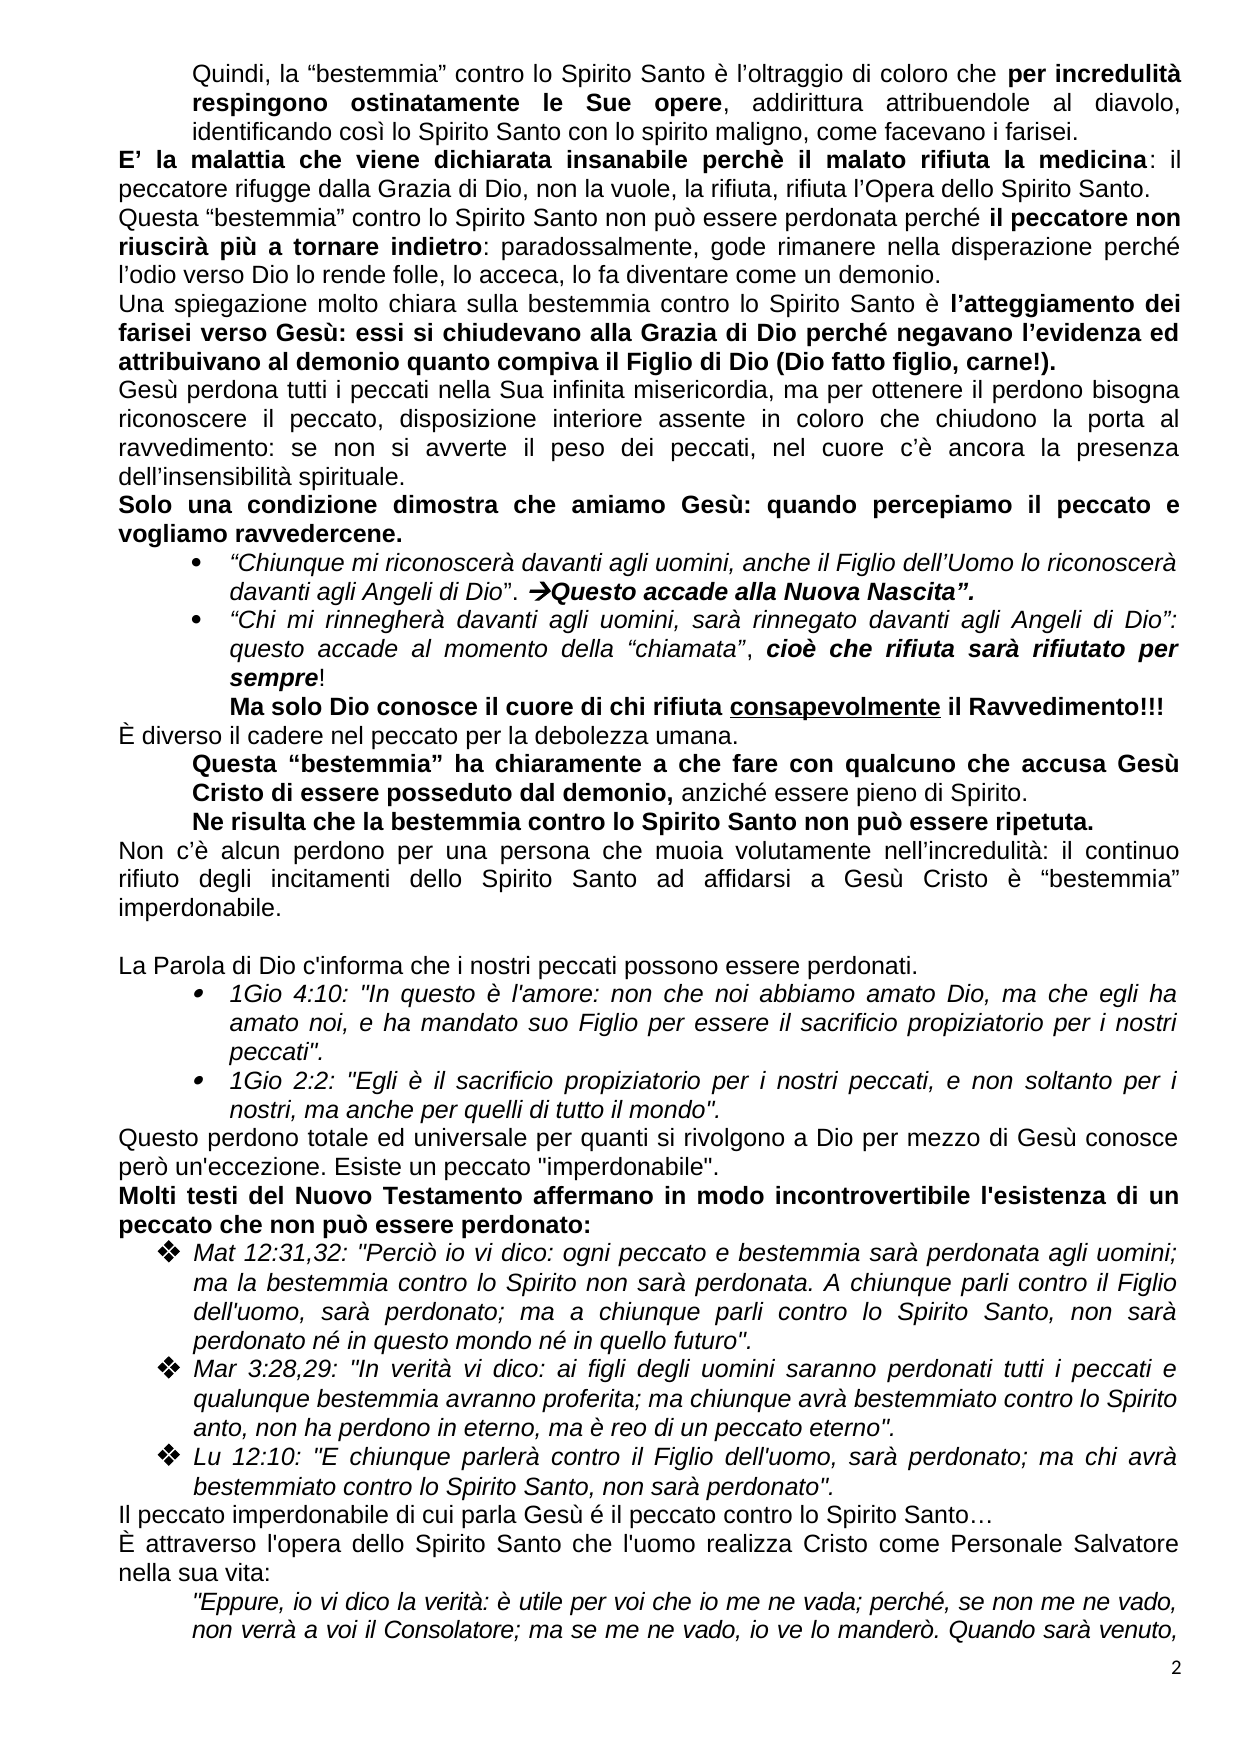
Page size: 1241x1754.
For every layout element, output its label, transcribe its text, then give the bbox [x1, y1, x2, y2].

text Quindi, la “bestemmia” contro lo Spirito Santo è l’oltraggio di coloro che per incredulità respingono ostinatamente le Sue opere, addirittura attribuendole al diavolo, identificando così lo Spirito Santo con lo spirito maligno, come facevano i farisei. [192, 59, 1181, 145]
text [192, 1586, 1181, 1644]
text Non c’è alcun perdono per una persona che muoia volutamente nell’incredulità: il continuo rifiuto degli incitamenti dello Spirito Santo ad affidarsi a Gesù Cristo è “bestemmia” imperdonabile. [118, 836, 1181, 922]
text Ma solo Dio conosce il cuore di chi rifiuta consapevolmente il Ravvedimento!!! [229, 692, 1181, 721]
list “Chiunque mi riconoscerà davanti agli uomini, anche il Figlio dell’Uomo lo riconoscerà davanti agli Angeli di Dio”. Questo accade alla Nuova Nascita”. [192, 548, 1181, 606]
list Mar 3:28,29: "In verità vi dico: ai figli degli uomini saranno perdonati tutti i peccati e qualunque bestemmia avranno proferita; ma chiunque avrà bestemmiato contro lo Spirito anto, non ha perdono in eterno, ma è reo di un peccato eterno". [156, 1354, 1181, 1442]
text La Parola di Dio c'informa che i nostri peccati possono essere perdonati. [118, 951, 1181, 979]
text E’ la malattia che viene dichiarata insanabile perchè il malato rifiuta la medicina: il peccatore rifugge dalla Grazia di Dio, non la vuole, la rifiuta, rifiuta l’Opera dello Spirito Santo. [118, 145, 1181, 203]
text Una spiegazione molto chiara sulla bestemmia contro lo Spirito Santo è l’atteggiamento dei farisei verso Gesù: essi si chiudevano alla Grazia di Dio perché negavano l’evidenza ed attribuivano al demonio quanto compiva il Figlio di Dio (Dio fatto figlio, carne!). [118, 289, 1181, 375]
text Gesù perdona tutti i peccati nella Sua infinita misericordia, ma per ottenere il perdono bisogna riconoscere il peccato, disposizione interiore assente in coloro che chiudono la porta al ravvedimento: se non si avverte il peso dei peccati, nel cuore c’è ancora la presenza dell’insensibilità spirituale. [118, 375, 1181, 490]
text È diverso il cadere nel peccato per la debolezza umana. [118, 721, 1181, 749]
text Il peccato imperdonabile di cui parla Gesù é il peccato contro lo Spirito Santo… [118, 1500, 1181, 1529]
text Solo una condizione dimostra che amiamo Gesù: quando percepiamo il peccato e vogliamo ravvedercene. [118, 490, 1181, 548]
list 1Gio 4:10: "In questo è l'amore: non che noi abbiamo amato Dio, ma che egli ha amato noi, e ha mandato suo Figlio per essere il sacrificio propiziatorio per i nostri peccati". [192, 979, 1181, 1066]
text Ne risulta che la bestemmia contro lo Spirito Santo non può essere ripetuta. [192, 807, 1181, 836]
list “Chi mi rinnegherà davanti agli uomini, sarà rinnegato davanti agli Angeli di Dio”: questo accade al momento della “chiamata”, cioè che rifiuta sarà rifiutato per sempre! [192, 606, 1181, 692]
text Questa “bestemmia” ha chiaramente a che fare con qualcuno che accusa Gesù Cristo di essere posseduto dal demonio, anziché essere pieno di Spirito. [192, 749, 1181, 807]
text Molti testi del Nuovo Testamento affermano in modo incontrovertibile l'esistenza di un peccato che non può essere perdonato: [118, 1181, 1181, 1238]
text È attraverso l'opera dello Spirito Santo che l'uomo realizza Cristo come Personale Salvatore nella sua vita: [118, 1529, 1181, 1586]
text Questo perdono totale ed universale per quanti si rivolgono a Dio per mezzo di Gesù conosce però un'eccezione. Esiste un peccato "imperdonabile". [118, 1123, 1181, 1181]
list 1Gio 2:2: "Egli è il sacrificio propiziatorio per i nostri peccati, e non soltanto per i nostri, ma anche per quelli di tutto il mondo". [192, 1066, 1181, 1123]
text Questa “bestemmia” contro lo Spirito Santo non può essere perdonata perché il peccatore non riuscirà più a tornare indietro: paradossalmente, gode rimanere nella disperazione perché l’odio verso Dio lo rende folle, lo acceca, lo fa diventare come un demonio. [118, 203, 1181, 289]
list Lu 12:10: "E chiunque parlerà contro il Figlio dell'uomo, sarà perdonato; ma chi avrà bestemmiato contro lo Spirito Santo, non sarà perdonato". [156, 1442, 1181, 1500]
list Mat 12:31,32: "Perciò io vi dico: ogni peccato e bestemmia sarà perdonata agli uomini; ma la bestemmia contro lo Spirito non sarà perdonata. A chiunque parli contro il Figlio dell'uomo, sarà perdonato; ma a chiunque parli contro lo Spirito Santo, non sarà perdonato né in questo mondo né in quello futuro". [156, 1238, 1181, 1354]
